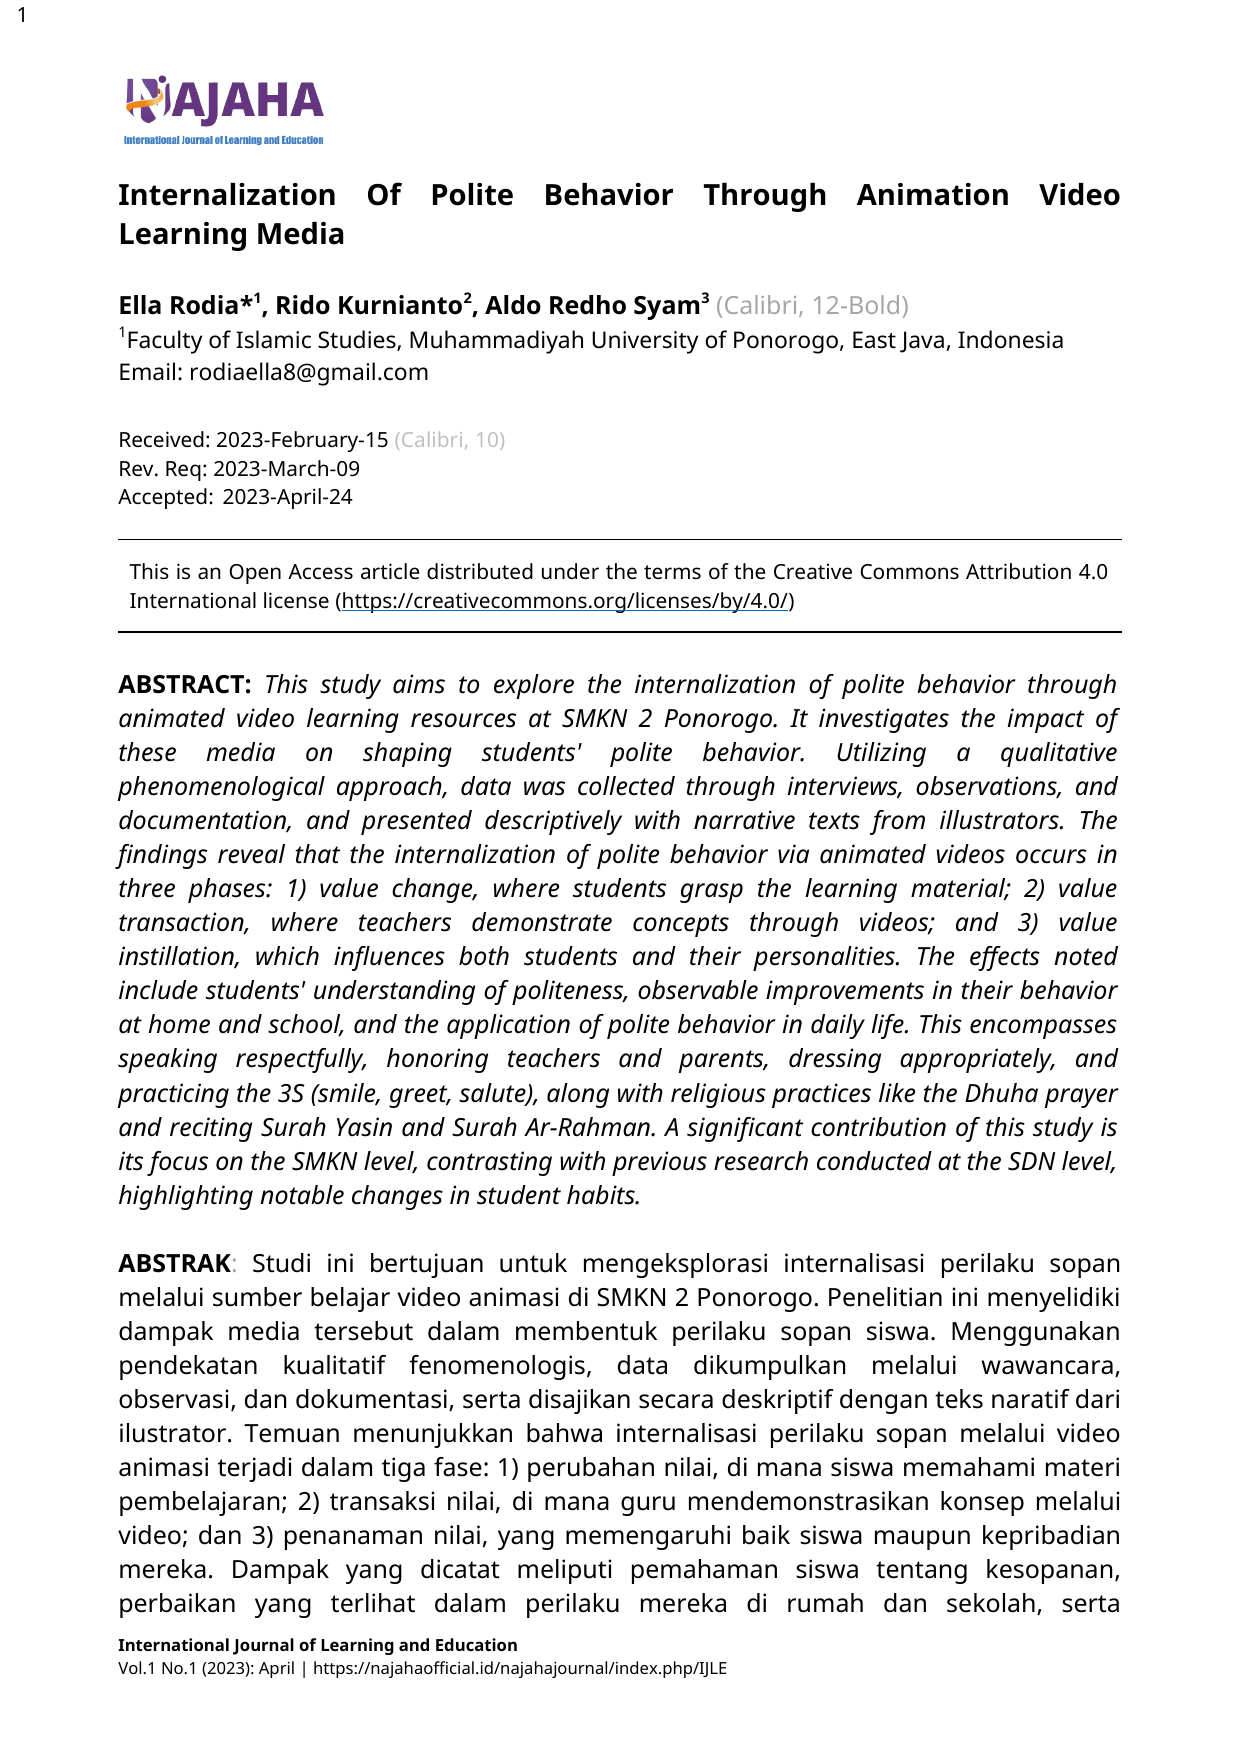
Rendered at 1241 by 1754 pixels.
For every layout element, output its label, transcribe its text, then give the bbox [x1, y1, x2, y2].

text ABSTRACT: This study aims to explore the internalization of polite behavior through animated video learning resources at SMKN 2 Ponorogo. It investigates the impact of these media on shaping students' polite behavior. Utilizing a qualitative phenomenological approach, data was collected through interviews, observations, and documentation, and presented descriptively with narrative texts from illustrators. The findings reveal that the internalization of polite behavior via animated videos occurs in three phases: 1) value change, where students grasp the learning material; 2) value transaction, where teachers demonstrate concepts through videos; and 3) value instillation, which influences both students and their personalities. The effects noted include students' understanding of politeness, observable improvements in their behavior at home and school, and the application of polite behavior in daily life. This encompasses speaking respectfully, honoring teachers and parents, dressing appropriately, and practicing the 3S (smile, greet, salute), along with religious practices like the Dhuha prayer and reciting Surah Yasin and Surah Ar-Rahman. A significant contribution of this study is its focus on the SMKN level, contrasting with previous research conducted at the SDN level, highlighting notable changes in student habits. [118, 666, 1122, 1211]
text Ella Rodia*1, Rido Kurnianto2, Aldo Redho Syam3 (Calibri, 12-Bold) [118, 287, 1122, 321]
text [118, 1246, 1122, 1620]
table_header This is an Open Access article distributed under the terms of the Creative Commons Attribution 4.0 International license (https://creativecommons.org/licenses/by/4.0/) [118, 540, 1122, 631]
text Email: rodiaella8@gmail.com [118, 356, 1122, 387]
text 1Faculty of Islamic Studies, Muhammadiyah University of Ponorogo, East Java, Indonesia [118, 321, 1122, 356]
text Received: 2023-February-15 (Calibri, 10) [118, 426, 1045, 454]
picture [118, 72, 330, 148]
text Internalization Of Polite Behavior Through Animation Video Learning Media [118, 174, 1122, 253]
text Accepted: 2023-April-24 [118, 482, 1045, 511]
text Rev. Req: 2023-March-09 [118, 454, 1045, 482]
